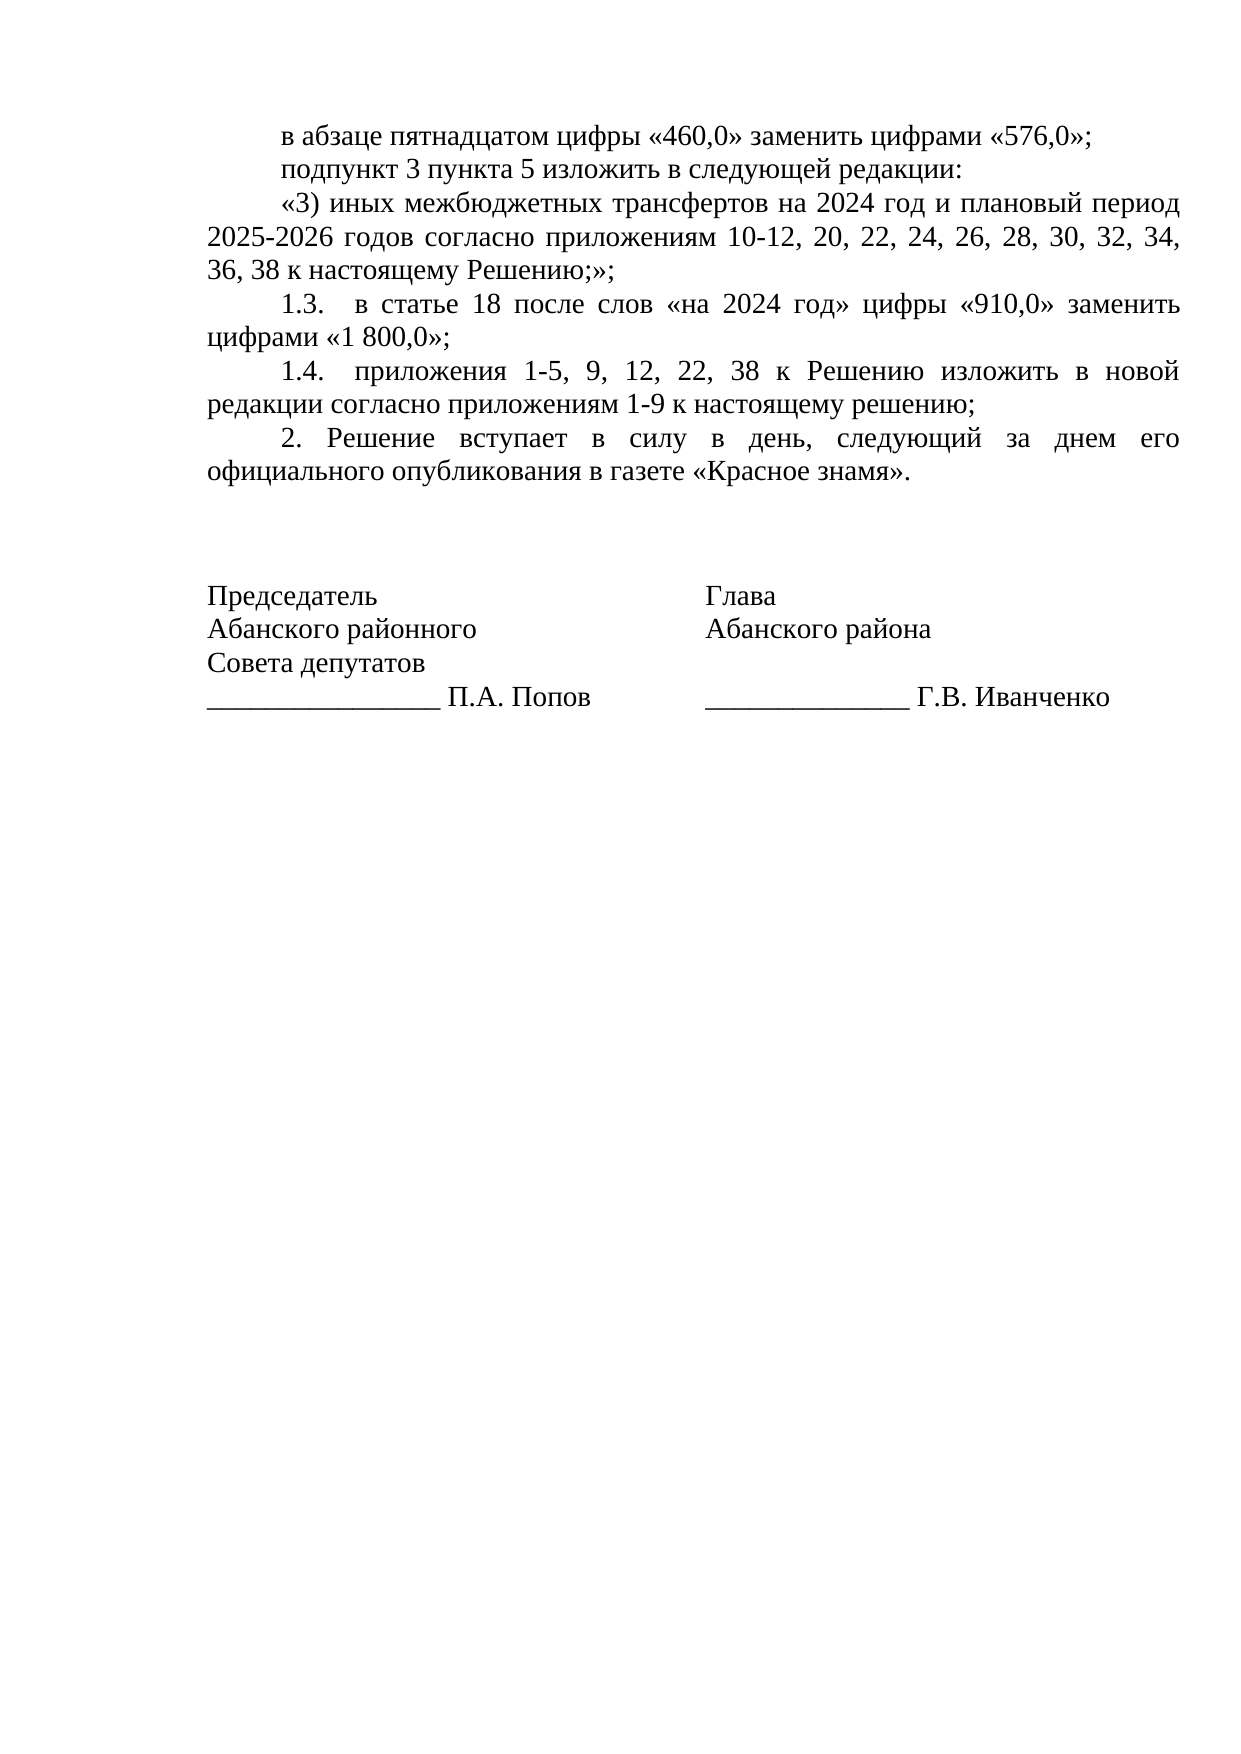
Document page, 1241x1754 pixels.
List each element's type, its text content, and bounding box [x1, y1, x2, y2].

text «3) иных межбюджетных трансфертов на 2024 год и плановый период 2025-2026 годов согласно приложениям 10-12, 20, 22, 24, 26, 28, 30, 32, 34, 36, 38 к настоящему Решению;»; [207, 185, 1181, 286]
list приложения 1-5, 9, 12, 22, 38 к Решению изложить в новой редакции согласно приложениям 1-9 к настоящему решению; [207, 353, 1181, 420]
text подпункт 3 пункта 5 изложить в следующей редакции: [207, 152, 1181, 185]
list в статье 18 после слов «на 2024 год» цифры «910,0» заменить цифрами «1 800,0»; [207, 286, 1181, 353]
table_header Глава Абанского района ______________ Г.В. Иванченко [694, 578, 1192, 712]
table_header Председатель Абанского районного Совета депутатов ________________ П.А. Попов [196, 578, 694, 712]
text 2. Решение вступает в силу в день, следующий за днем его официального опубликования в газете «Красное знамя». [207, 420, 1181, 487]
text в абзаце пятнадцатом цифры «460,0» заменить цифрами «576,0»; [207, 118, 1181, 152]
